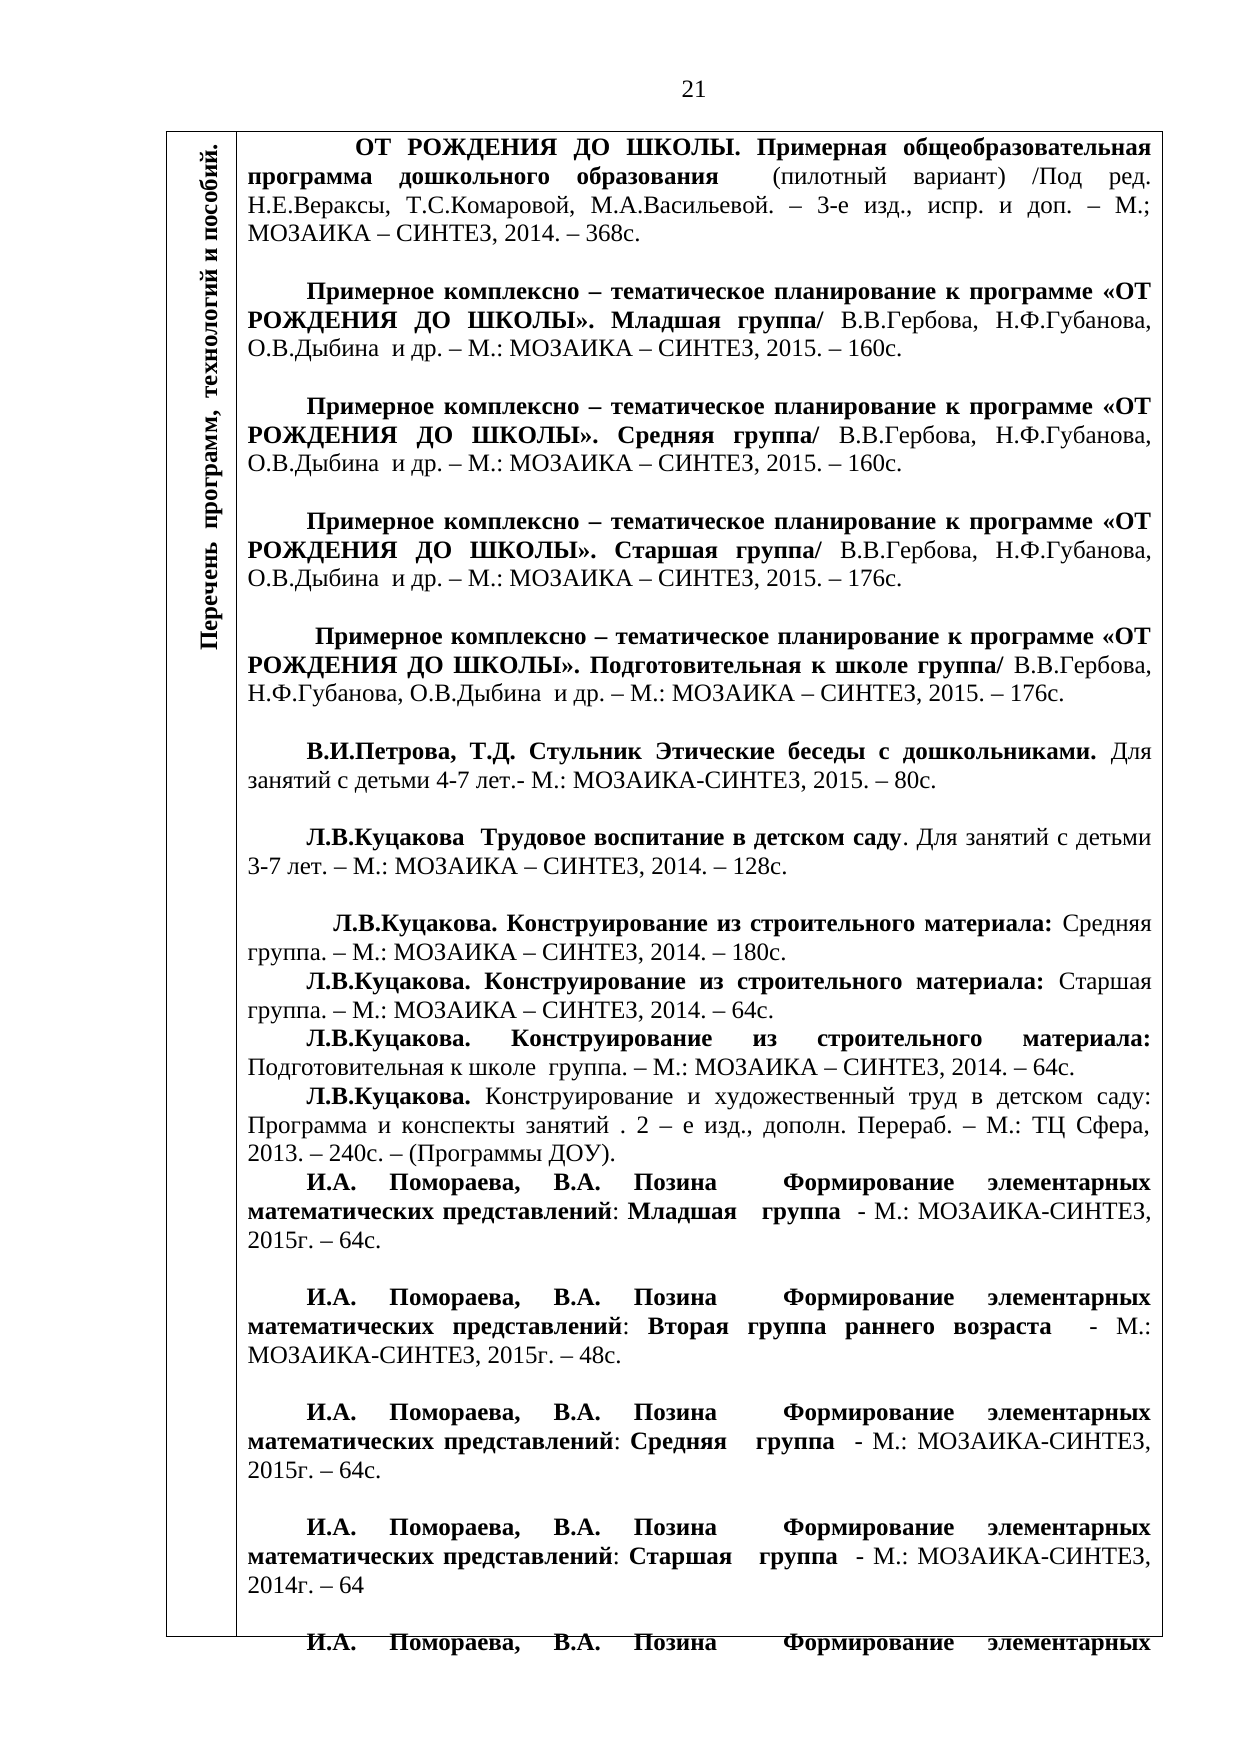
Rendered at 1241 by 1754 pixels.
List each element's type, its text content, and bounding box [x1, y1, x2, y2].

table_header ОТ РОЖДЕНИЯ ДО ШКОЛЫ. Примерная общеобразовательная программа дошкольного образования (пилотный вариант) /Под ред. Н.Е.Вераксы, Т.С.Комаровой, М.А.Васильевой. – 3-е изд., испр. и доп. – М.; МОЗАИКА – СИНТЕЗ, 2014. – 368с. Примерное комплексно – тематическое планирование к программе «ОТ РОЖДЕНИЯ ДО ШКОЛЫ». Младшая группа/ В.В.Гербова, Н.Ф.Губанова, О.В.Дыбина и др. – М.: МОЗАИКА – СИНТЕЗ, 2015. – 160с. Примерное комплексно – тематическое планирование к программе «ОТ РОЖДЕНИЯ ДО ШКОЛЫ». Средняя группа/ В.В.Гербова, Н.Ф.Губанова, О.В.Дыбина и др. – М.: МОЗАИКА – СИНТЕЗ, 2015. – 160с. Примерное комплексно – тематическое планирование к программе «ОТ РОЖДЕНИЯ ДО ШКОЛЫ». Старшая группа/ В.В.Гербова, Н.Ф.Губанова, О.В.Дыбина и др. – М.: МОЗАИКА – СИНТЕЗ, 2015. – 176с. Примерное комплексно – тематическое планирование к программе «ОТ РОЖДЕНИЯ ДО ШКОЛЫ». Подготовительная к школе группа/ В.В.Гербова, Н.Ф.Губанова, О.В.Дыбина и др. – М.: МОЗАИКА – СИНТЕЗ, 2015. – 176с. В.И.Петрова, Т.Д. Стульник Этические беседы с дошкольниками. Для занятий с детьми 4-7 лет.- М.: МОЗАИКА-СИНТЕЗ, 2015. – 80с. Л.В.Куцакова Трудовое воспитание в детском саду. Для занятий с детьми 3-7 лет. – М.: МОЗАИКА – СИНТЕЗ, 2014. – 128с. Л.В.Куцакова. Конструирование из строительного материала: Средняя группа. – М.: МОЗАИКА – СИНТЕЗ, 2014. – 180с. Л.В.Куцакова. Конструирование из строительного материала: Старшая группа. – М.: МОЗАИКА – СИНТЕЗ, 2014. – 64с. Л.В.Куцакова. Конструирование из строительного материала: Подготовительная к школе группа. – М.: МОЗАИКА – СИНТЕЗ, 2014. – 64с. Л.В.Куцакова. Конструирование и художественный труд в детском саду: Программа и конспекты занятий . 2 – е изд., дополн. Перераб. – М.: ТЦ Сфера, 2013. – 240с. – (Программы ДОУ). И.А. Помораева, В.А. Позина Формирование элементарных математических представлений: Младшая группа - М.: МОЗАИКА-СИНТЕЗ, 2015г. – 64с. И.А. Помораева, В.А. Позина Формирование элементарных математических представлений: Вторая группа раннего возраста - М.: МОЗАИКА-СИНТЕЗ, 2015г. – 48с. И.А. Помораева, В.А. Позина Формирование элементарных математических представлений: Средняя группа - М.: МОЗАИКА-СИНТЕЗ, 2015г. – 64с. И.А. Помораева, В.А. Позина Формирование элементарных математических представлений: Старшая группа - М.: МОЗАИКА-СИНТЕЗ, 2014г. – 64 И.А. Помораева, В.А. Позина Формирование элементарных математических представлений: Подготовительная к школе группа - М.: МОЗАИКА-СИНТЕЗ, 2014г. – 1 [237, 132, 1162, 1636]
table_header Перечень программ, технологий и пособий. [167, 132, 236, 1636]
